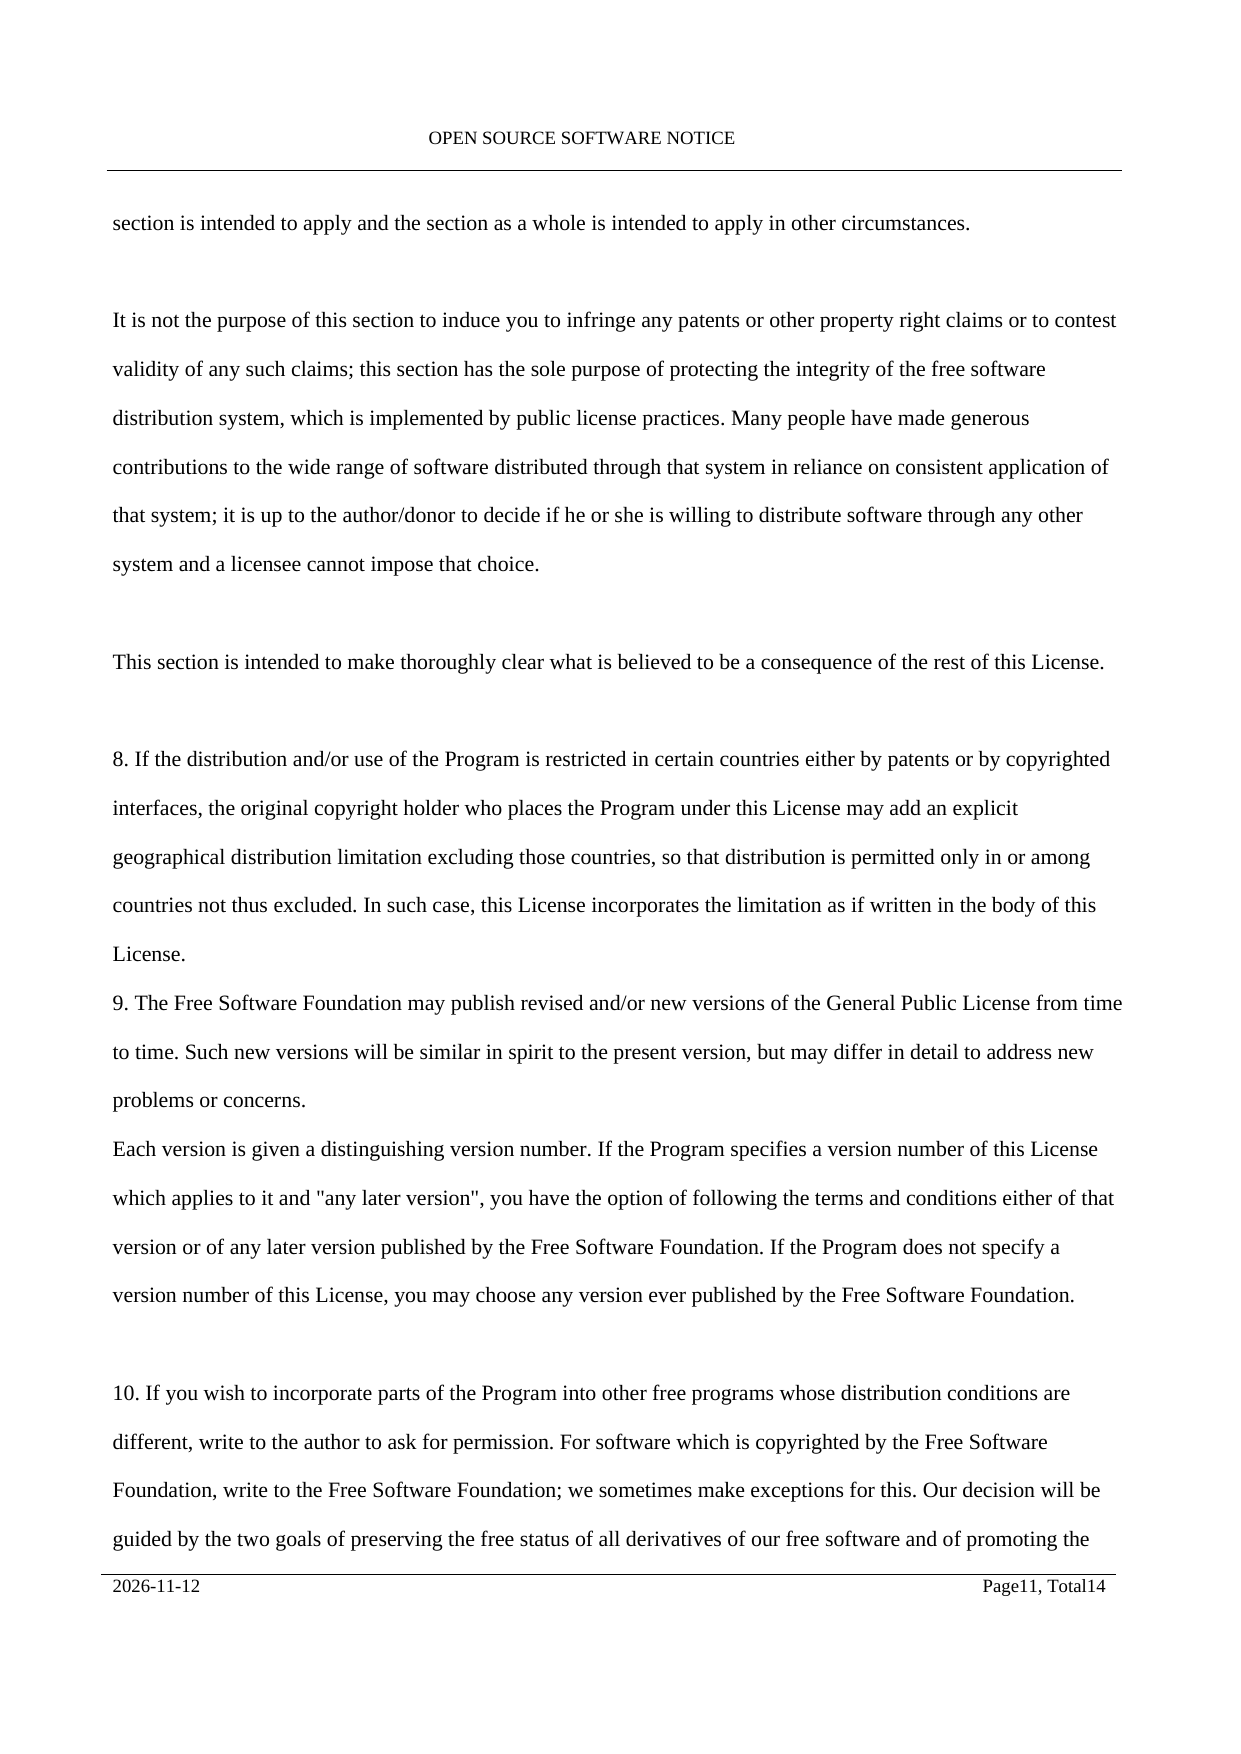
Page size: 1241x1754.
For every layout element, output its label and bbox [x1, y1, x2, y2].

text [112, 206, 1128, 1555]
